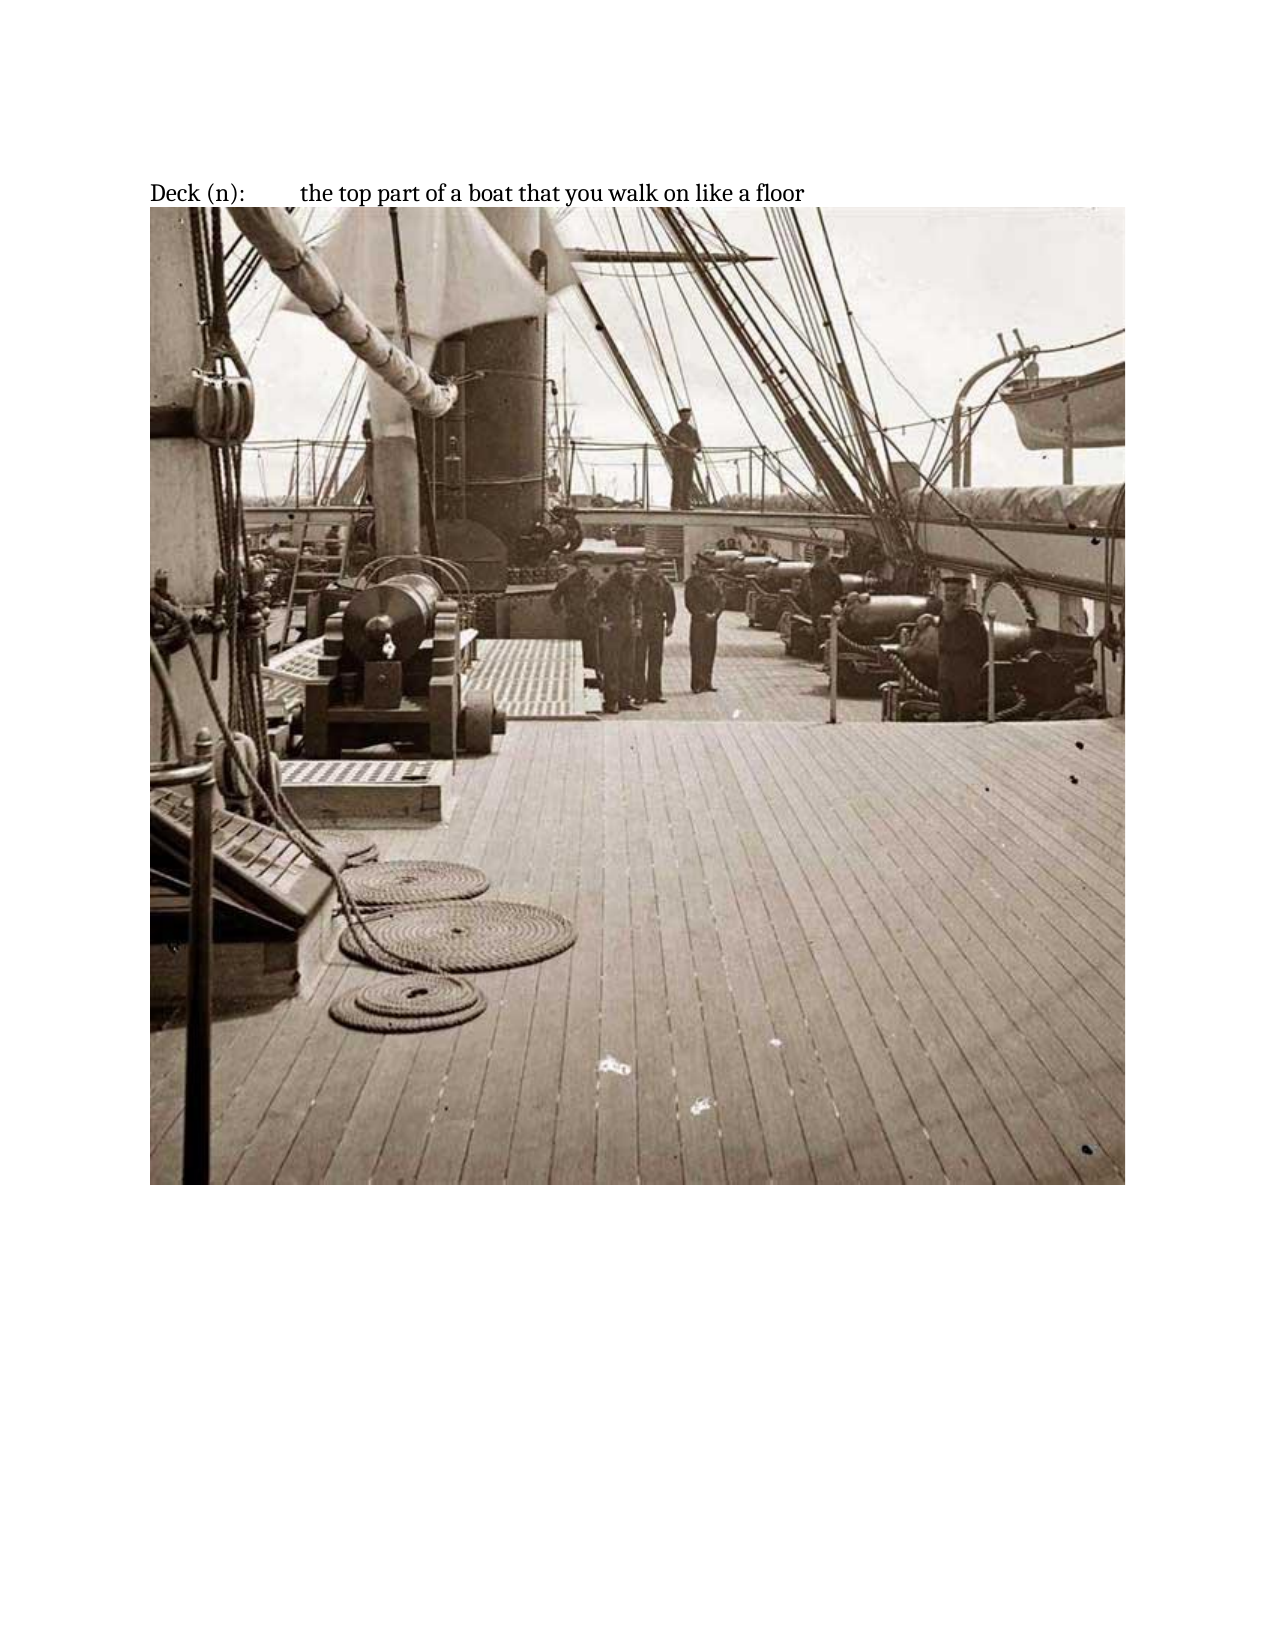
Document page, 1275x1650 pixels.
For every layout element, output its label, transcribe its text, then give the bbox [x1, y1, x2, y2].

picture [150, 207, 1125, 1185]
text Deck (n): the top part of a boat that you walk on like a floor [150, 179, 1125, 207]
